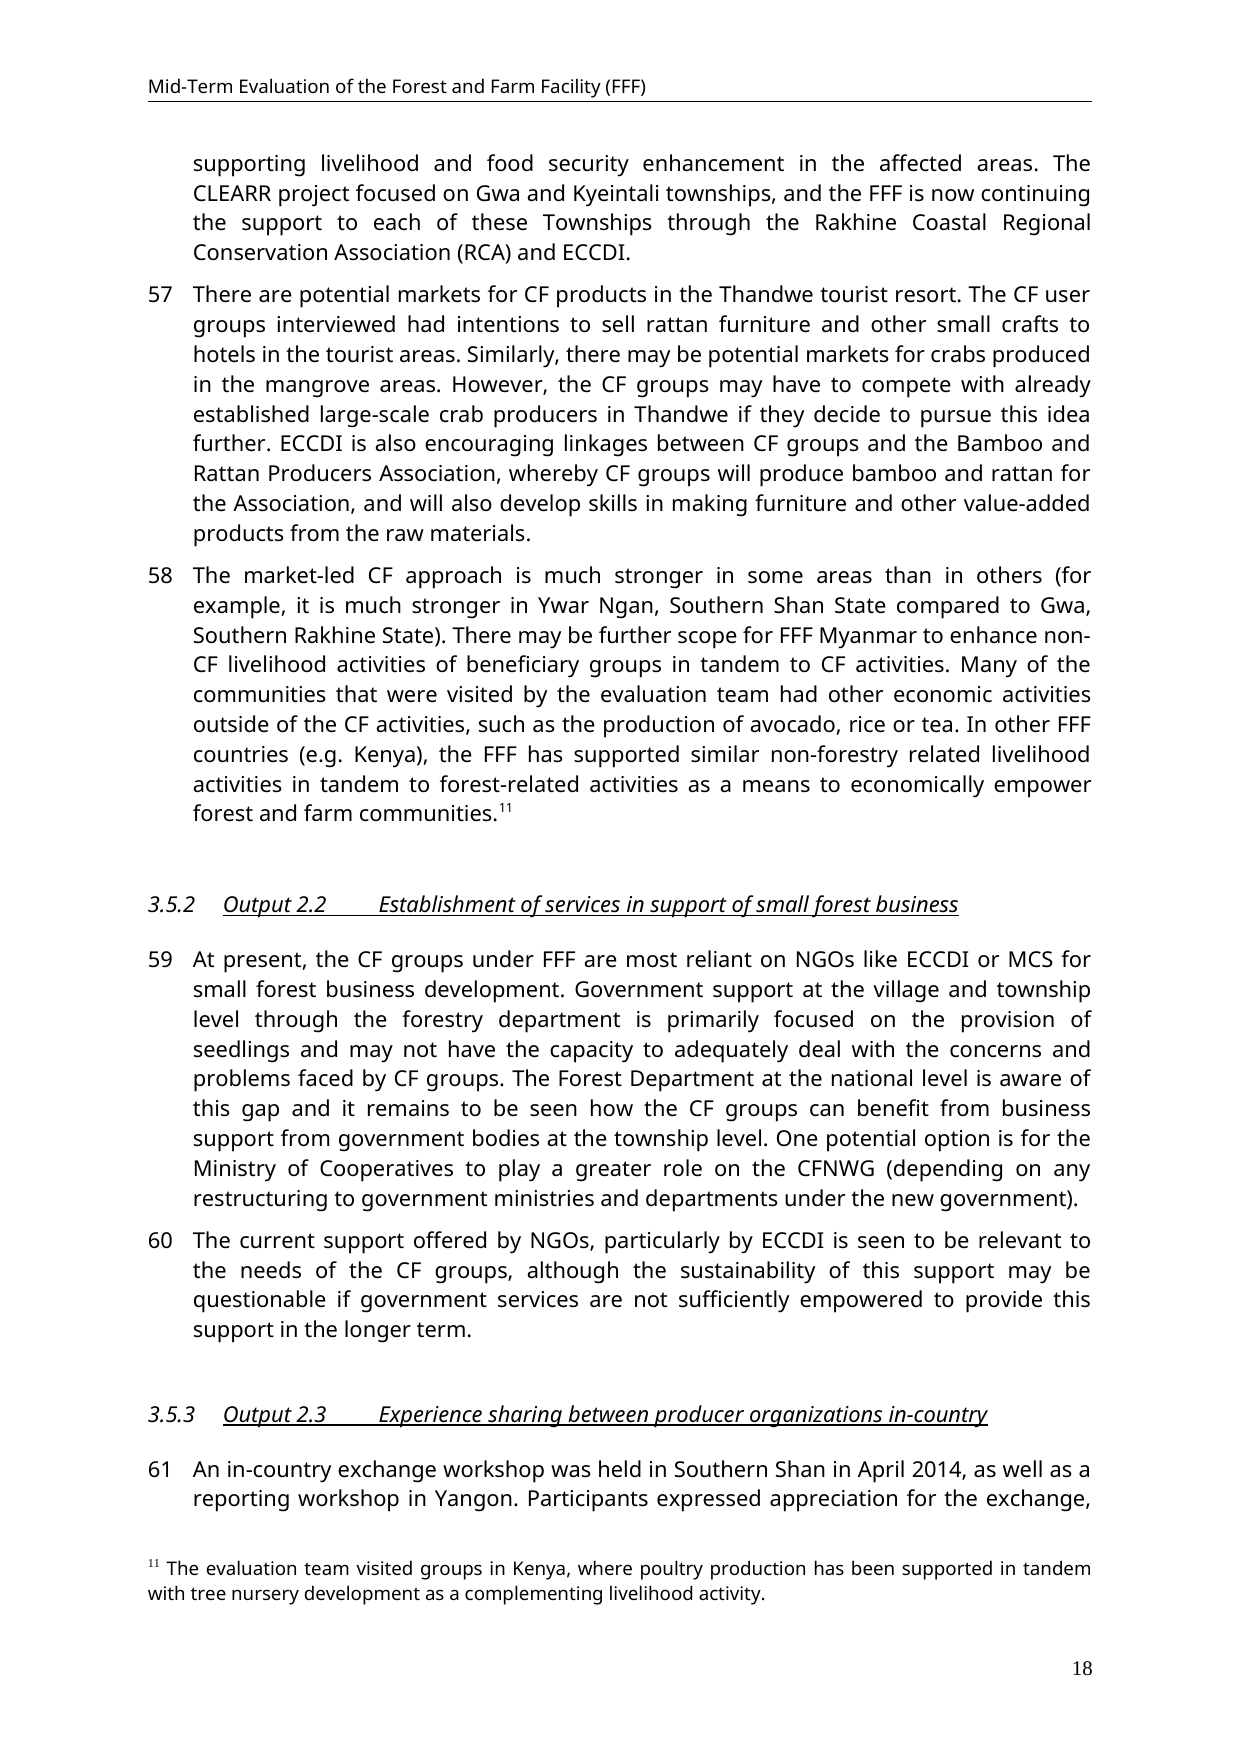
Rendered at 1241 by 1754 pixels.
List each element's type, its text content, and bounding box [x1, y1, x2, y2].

text The current support offered by NGOs, particularly by ECCDI is seen to be relevant to the needs of the CF groups, although the sustainability of this support may be questionable if government services are not sufficiently empowered to provide this support in the longer term. [148, 1225, 1092, 1344]
subtitle Output 2.3 Experience sharing between producer organizations in-country [148, 1399, 1092, 1428]
subtitle Output 2.2 Establishment of services in support of small forest business [148, 889, 1092, 919]
text There are potential markets for CF products in the Thandwe tourist resort. The CF user groups interviewed had intentions to sell rattan furniture and other small crafts to hotels in the tourist areas. Similarly, there may be potential markets for crabs produced in the mangrove areas. However, the CF groups may have to compete with already established large-scale crab producers in Thandwe if they decide to pursue this idea further. ECCDI is also encouraging linkages between CF groups and the Bamboo and Rattan Producers Association, whereby CF groups will produce bamboo and rattan for the Association, and will also develop skills in making furniture and other value-added products from the raw materials. [148, 279, 1092, 547]
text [148, 148, 1092, 267]
text At present, the CF groups under FFF are most reliant on NGOs like ECCDI or MCS for small forest business development. Government support at the village and township level through the forestry department is primarily focused on the provision of seedlings and may not have the capacity to adequately deal with the concerns and problems faced by CF groups. The Forest Department at the national level is aware of this gap and it remains to be seen how the CF groups can benefit from business support from government bodies at the township level. One potential option is for the Ministry of Cooperatives to play a greater role on the CFNWG (depending on any restructuring to government ministries and departments under the new government). [148, 944, 1092, 1212]
text The market-led CF approach is much stronger in some areas than in others (for example, it is much stronger in Ywar Ngan, Southern Shan State compared to Gwa, Southern Rakhine State). There may be further scope for FFF Myanmar to enhance non-CF livelihood activities of beneficiary groups in tandem to CF activities. Many of the communities that were visited by the evaluation team had other economic activities outside of the CF activities, such as the production of avocado, rice or tea. In other FFF countries (e.g. Kenya), the FFF has supported similar non-forestry related livelihood activities in tandem to forest-related activities as a means to economically empower forest and farm communities. [148, 560, 1092, 828]
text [148, 1453, 1092, 1513]
